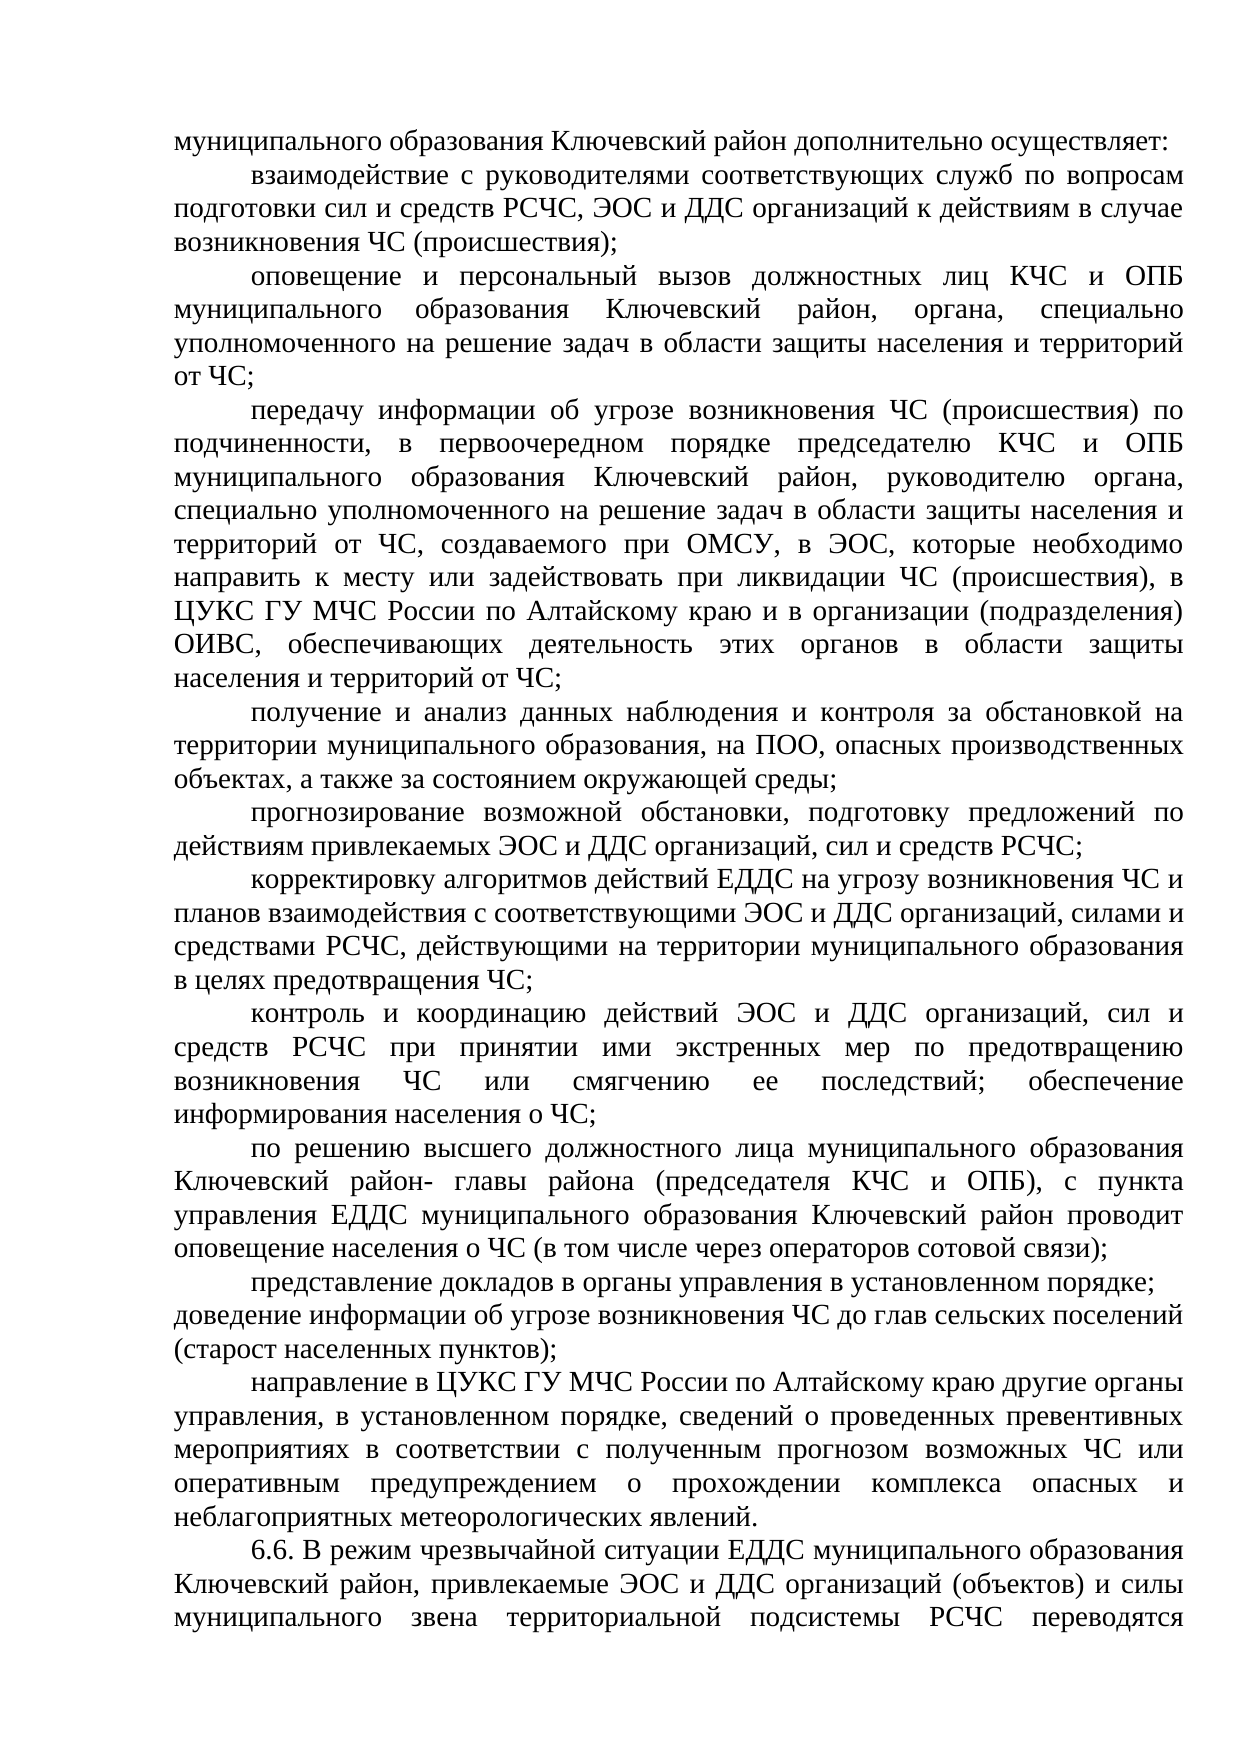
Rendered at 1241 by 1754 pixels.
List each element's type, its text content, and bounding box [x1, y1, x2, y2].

text передачу информации об угрозе возникновения ЧС (происшествия) по подчиненности, в первоочередном порядке председателю КЧС и ОПБ муниципального образования Ключевский район, руководителю органа, специально уполномоченного на решение задач в области защиты населения и территорий от ЧС, создаваемого при ОМСУ, в ЭОС, которые необходимо направить к месту или задействовать при ликвидации ЧС (происшествия), в ЦУКС ГУ МЧС России по Алтайскому краю и в организации (подразделения) ОИВС, обеспечивающих деятельность этих органов в области защиты населения и территорий от ЧС; [173, 392, 1185, 694]
text направление в ЦУКС ГУ МЧС России по Алтайскому краю другие органы управления, в установленном порядке, сведений о проведенных превентивных мероприятиях в соответствии с полученным прогнозом возможных ЧС или оперативным предупреждением о прохождении комплекса опасных и неблагоприятных метеорологических явлений. [173, 1365, 1185, 1533]
text оповещение и персональный вызов должностных лиц КЧС и ОПБ муниципального образования Ключевский район, органа, специально уполномоченного на решение задач в области защиты населения и территорий от ЧС; [173, 258, 1185, 392]
text корректировку алгоритмов действий ЕДДС на угрозу возникновения ЧС и планов взаимодействия с соответствующими ЭОС и ДДС организаций, силами и средствами РСЧС, действующими на территории муниципального образования в целях предотвращения ЧС; [173, 862, 1185, 996]
text по решению высшего должностного лица муниципального образования Ключевский район- главы района (председателя КЧС и ОПБ), с пункта управления ЕДДС муниципального образования Ключевский район проводит оповещение населения о ЧС (в том числе через операторов сотовой связи); [173, 1130, 1185, 1264]
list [173, 1533, 1185, 1633]
text прогнозирование возможной обстановки, подготовку предложений по действиям привлекаемых ЭОС и ДДС организаций, сил и средств РСЧС; [173, 795, 1185, 862]
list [173, 124, 1185, 157]
text взаимодействие с руководителями соответствующих служб по вопросам подготовки сил и средств РСЧС, ЭОС и ДДС организаций к действиям в случае возникновения ЧС (происшествия); [173, 157, 1185, 258]
text контроль и координацию действий ЭОС и ДДС организаций, сил и средств РСЧС при принятии ими экстренных мер по предотвращению возникновения ЧС или смягчению ее последствий; обеспечение информирования населения о ЧС; [173, 996, 1185, 1130]
text представление докладов в органы управления в установленном порядке; доведение информации об угрозе возникновения ЧС до глав сельских поселений (старост населенных пунктов); [173, 1264, 1185, 1365]
text получение и анализ данных наблюдения и контроля за обстановкой на территории муниципального образования, на ПОО, опасных производственных объектах, а также за состоянием окружающей среды; [173, 694, 1185, 795]
